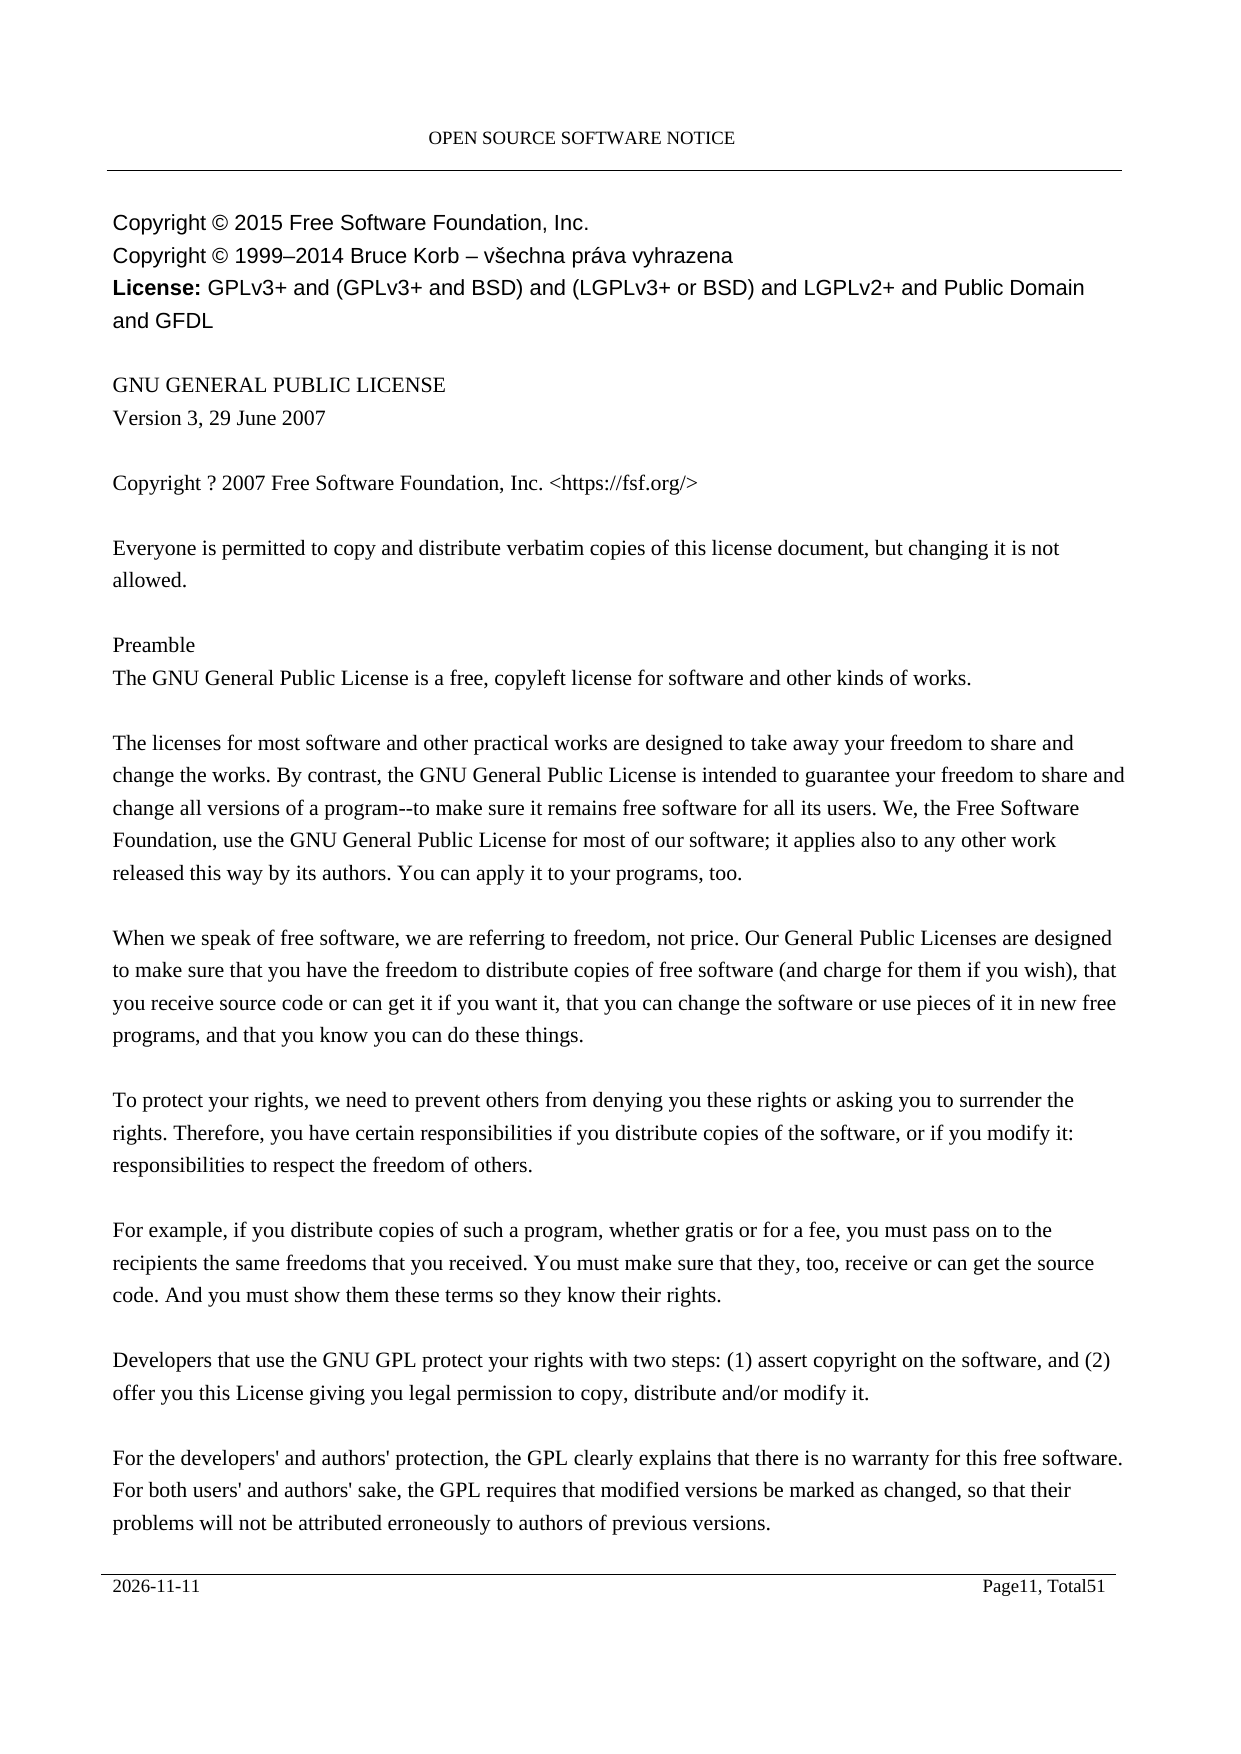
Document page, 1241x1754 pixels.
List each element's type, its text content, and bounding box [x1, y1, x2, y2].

text Copyright © 1999–2014 Bruce Korb – všechna práva vyhrazena [112, 239, 1128, 271]
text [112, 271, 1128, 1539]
text Copyright © 2015 Free Software Foundation, Inc. [112, 206, 1128, 239]
